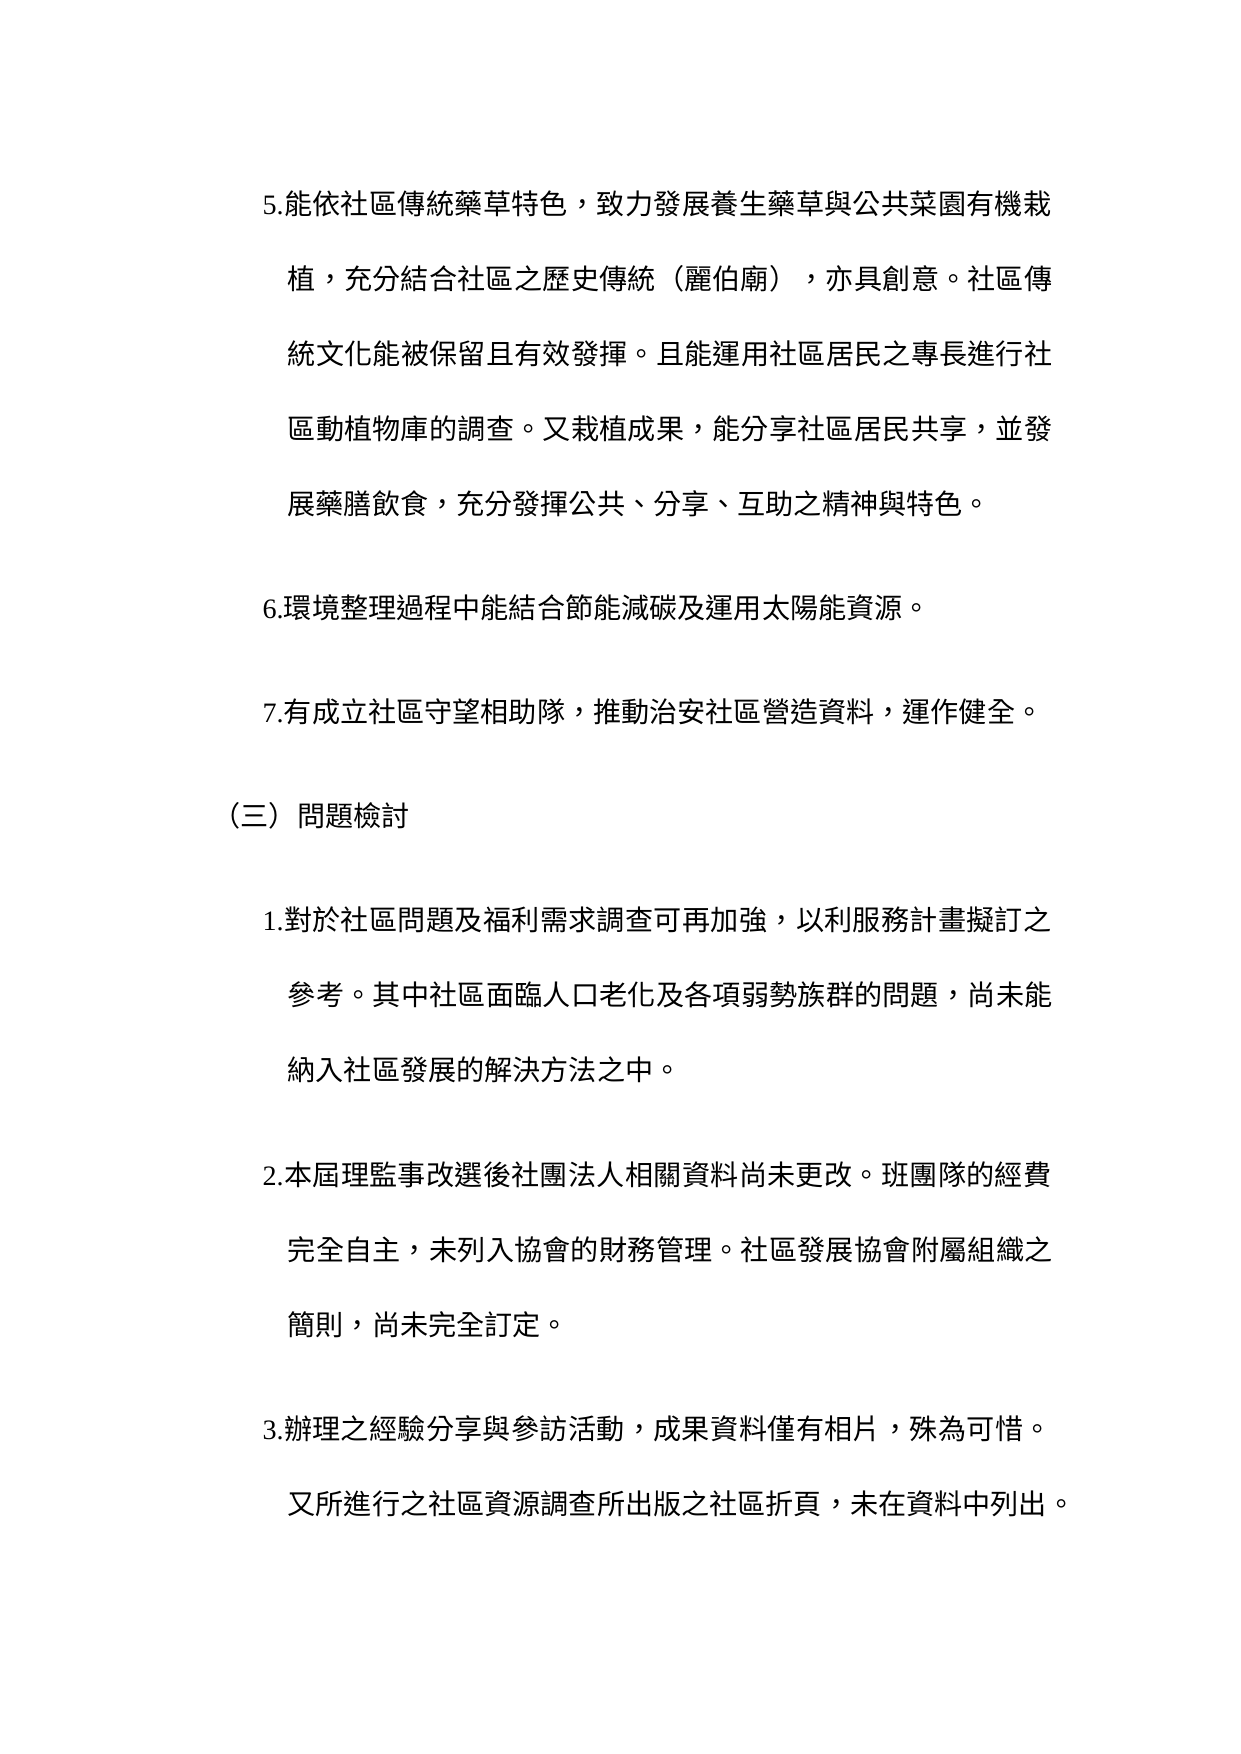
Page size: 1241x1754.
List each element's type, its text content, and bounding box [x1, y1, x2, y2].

text 5.能依社區傳統藥草特色，致力發展養生藥草與公共菜園有機栽植，充分結合社區之歷史傳統（麗伯廟），亦具創意。社區傳統文化能被保留且有效發揮。且能運用社區居民之專長進行社區動植物庫的調查。又栽植成果，能分享社區居民共享，並發展藥膳飲食，充分發揮公共、分享、互助之精神與特色。 [262, 164, 1053, 539]
text （三）問題檢討 [187, 777, 1053, 852]
text 3.辦理之經驗分享與參訪活動，成果資料僅有相片，殊為可惜。又所進行之社區資源調查所出版之社區折頁，未在資料中列出。 [262, 1389, 1053, 1539]
text 7.有成立社區守望相助隊，推動治安社區營造資料，運作健全。 [262, 673, 1053, 748]
text 6.環境整理過程中能結合節能減碳及運用太陽能資源。 [262, 569, 1053, 644]
text 2.本屆理監事改選後社團法人相關資料尚未更改。班團隊的經費完全自主，未列入協會的財務管理。社區發展協會附屬組織之簡則，尚未完全訂定。 [262, 1135, 1053, 1360]
text 1.對於社區問題及福利需求調查可再加強，以利服務計畫擬訂之參考。其中社區面臨人口老化及各項弱勢族群的問題，尚未能納入社區發展的解決方法之中。 [262, 881, 1053, 1106]
